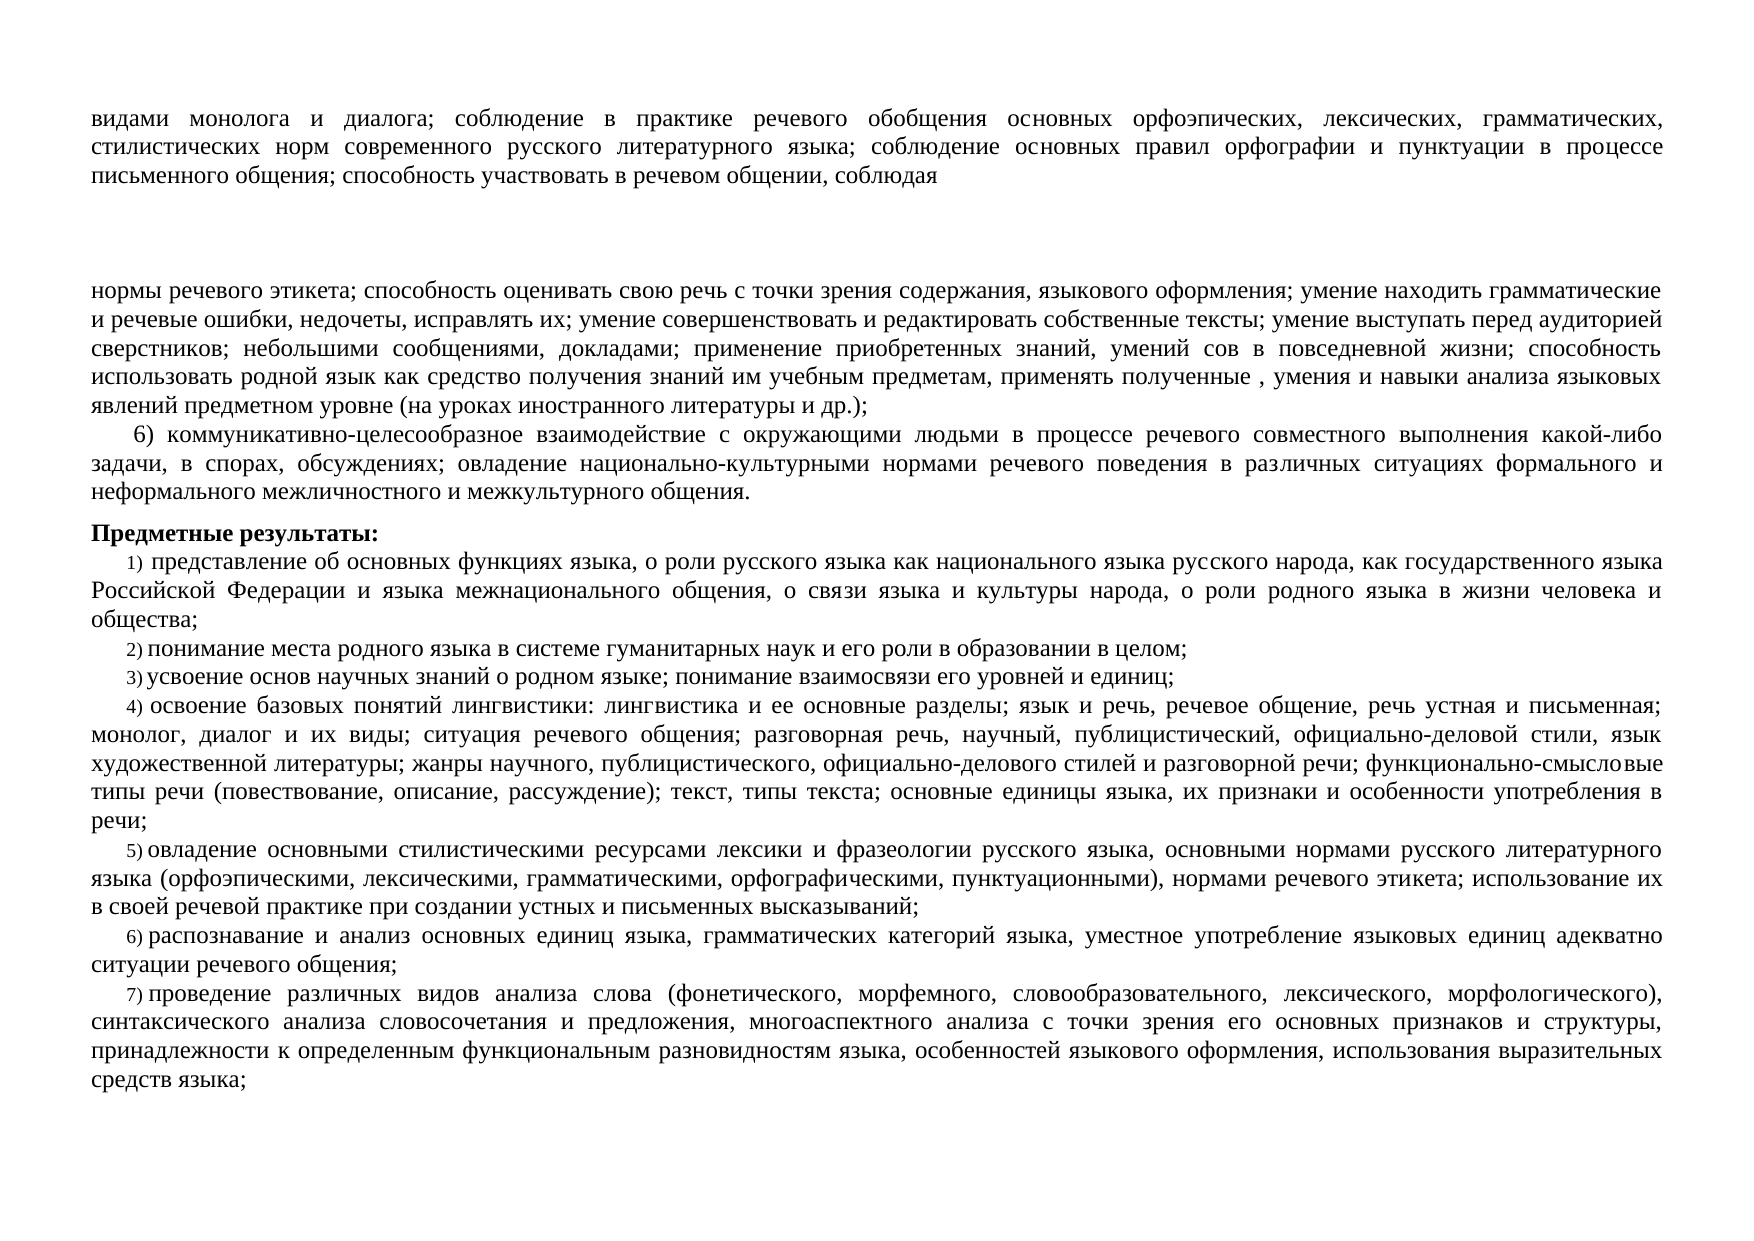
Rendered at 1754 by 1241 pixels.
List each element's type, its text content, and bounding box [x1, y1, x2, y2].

text 6) коммуникативно-целесообразное взаимодействие с окружающими людьми в процессе речевого совместного выполнения какой-либо задачи, в спорах, обсуждениях; овладение национально-культурными нормами речевого поведения в различных ситуациях формального и неформального межличностного и межкультурного общения. [91, 419, 1663, 505]
list понимание места родного языка в системе гуманитарных наук и его роли в образовании в целом; [91, 633, 1663, 661]
list распознавание и анализ основных единиц языка, грамматических категорий языка, уместное употребление языковых единиц адекватно ситуации речевого общения; [91, 920, 1663, 978]
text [91, 103, 1663, 189]
list овладение основными стилистическими ресурсами лексики и фразеологии русского языка, основными нормами русского литературного языка (орфоэпическими, лексическими, грамматическими, орфографическими, пунктуационными), нормами речевого этикета; использование их в своей речевой практике при создании устных и письменных высказываний; [91, 834, 1663, 920]
text Предметные результаты: [91, 518, 1665, 546]
list усвоение основ научных знаний о родном языке; понимание взаимосвязи его уровней и единиц; [91, 661, 1663, 690]
text нормы речевого этикета; способность оценивать свою речь с точки зрения содержания, языкового оформления; умение находить грамматические и речевые ошибки, недочеты, исправлять их; умение совершенствовать и редактировать собственные тексты; умение выступать перед аудиторией сверстников; небольшими сообщениями, докладами; применение приобретенных знаний, умений сов в повседневной жизни; способность использовать родной язык как средство получения знаний им учебным предметам, применять полученные , умения и навыки анализа языковых явлений предметном уровне (на уроках иностранного литературы и др.); [91, 275, 1663, 419]
list представление об основных функциях языка, о роли русского языка как национального языка русского народа, как государственного языка Российской Федерации и языка межнационального общения, о связи языка и культуры народа, о роли родного языка в жизни человека и общества; [91, 546, 1663, 633]
list проведение различных видов анализа слова (фонетического, морфемного, словообразовательного, лексического, морфологического), синтаксического анализа словосочетания и предложения, многоаспектного анализа с точки зрения его основных признаков и структуры, принадлежности к определенным функциональным разновидностям языка, особенностей языкового оформления, использования выразительных средств языка; [91, 978, 1663, 1093]
list освоение базовых понятий лингвистики: лингвистика и ее основные разделы; язык и речь, речевое общение, речь устная и письменная; монолог, диалог и их виды; ситуация речевого общения; разговорная речь, научный, публицистический, официально-деловой стили, язык художественной литературы; жанры научного, публицистического, официально-делового стилей и разговорной речи; функционально-смысловые типы речи (повествование, описание, рассуждение); текст, типы текста; основные единицы языка, их признаки и особенности употребления в речи; [91, 690, 1663, 834]
